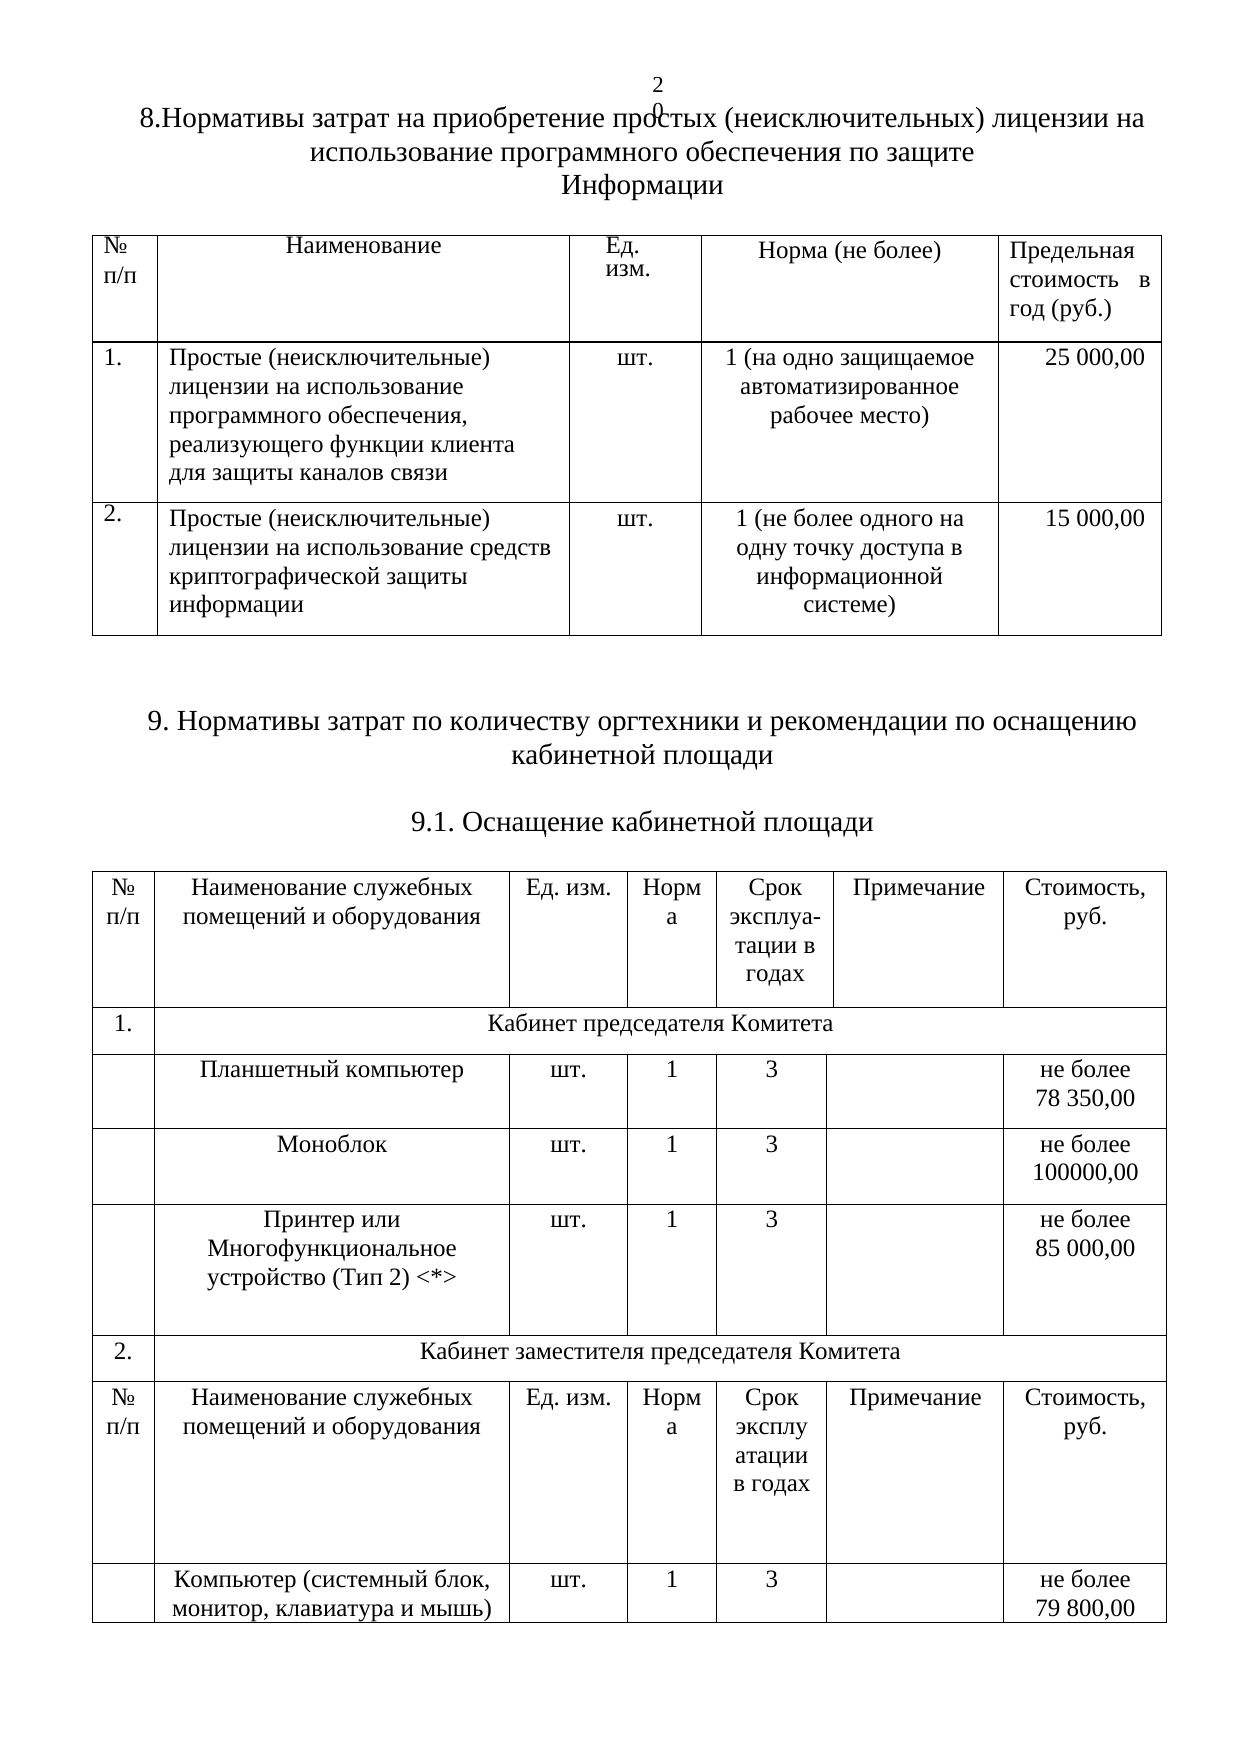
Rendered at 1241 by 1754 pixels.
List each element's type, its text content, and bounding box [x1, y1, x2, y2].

table_cell 1. [93, 1008, 154, 1053]
table_cell 15 000,00 [999, 503, 1161, 635]
table_cell [93, 1205, 154, 1335]
table_cell 3 [717, 1055, 826, 1128]
table_header Наименование [158, 236, 569, 341]
table_cell 2. [93, 503, 157, 635]
table_cell Стоимость, руб. [1004, 1382, 1166, 1563]
table_cell 1 (на одно защищаемое автоматизированное рабочее место) [702, 343, 998, 502]
table_cell Планшетный компьютер [155, 1055, 509, 1128]
table_cell [827, 1055, 1003, 1128]
table_cell не более 85 000,00 [1004, 1205, 1166, 1335]
table_cell шт. [510, 1564, 627, 1622]
table_cell 2. [93, 1336, 154, 1381]
table_cell не более 100000,00 [1004, 1129, 1166, 1203]
text кабинетной площади [103, 737, 1181, 771]
table_header Ед. изм. [510, 872, 627, 1007]
table_cell 1 [628, 1205, 716, 1335]
table_header Норма (не более) [702, 236, 998, 341]
table_cell 25 000,00 [999, 343, 1161, 502]
table_cell 1 (не более одного на одну точку доступа в информационной системе) [702, 503, 998, 635]
table_cell шт. [570, 343, 701, 502]
table_cell 3 [717, 1564, 826, 1622]
table_cell 1 [628, 1129, 716, 1203]
table_cell шт. [510, 1055, 627, 1128]
text 8.Нормативы затрат на приобретение простых (неисключительных) лицензии на использование программного обеспечения по защите [103, 100, 1181, 167]
table_header Примечание [834, 872, 1003, 1007]
table_cell Простые (неисключительные) лицензии на использование средств криптографической защиты информации [158, 503, 569, 635]
table_header Наименование служебных помещений и оборудования [155, 872, 509, 1007]
table_cell [827, 1205, 1003, 1335]
table_cell Кабинет заместителя председателя Комитета [155, 1336, 1166, 1381]
table_cell 1 [628, 1564, 716, 1622]
table_cell Норма [628, 1382, 716, 1563]
table_header Предельная стоимость в год (руб.) [999, 236, 1161, 341]
table_header Срок эксплуатации в годах [717, 872, 833, 1007]
table_cell шт. [510, 1129, 627, 1203]
table_cell 1 [628, 1055, 716, 1128]
table_cell [93, 1129, 154, 1203]
table_header Ед. изм. [570, 236, 701, 341]
table_cell [93, 1564, 154, 1622]
table_cell Простые (неисключительные) лицензии на использование программного обеспечения, реализующего функции клиента для защиты каналов связи [158, 343, 569, 502]
table_cell не более 79 800,00 [1004, 1564, 1166, 1622]
table_cell шт. [570, 503, 701, 635]
table_cell Кабинет председателя Комитета [155, 1008, 1166, 1053]
table_cell Моноблок [155, 1129, 509, 1203]
table_cell не более 78 350,00 [1004, 1055, 1166, 1128]
table_cell Принтер или Многофункциональное устройство (Тип 2) <*> [155, 1205, 509, 1335]
table_header № п/п [93, 236, 157, 341]
table_header Норма [628, 872, 716, 1007]
table_cell Ед. изм. [510, 1382, 627, 1563]
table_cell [155, 1564, 509, 1622]
text 9.1. Оснащение кабинетной площади [103, 804, 1181, 838]
table_cell 3 [717, 1129, 826, 1203]
table_cell 1. [93, 343, 157, 502]
table_cell Наименование служебных помещений и оборудования [155, 1382, 509, 1563]
table_cell 3 [717, 1205, 826, 1335]
table_cell [93, 1055, 154, 1128]
table_header Стоимость, руб. [1004, 872, 1166, 1007]
table_cell [827, 1564, 1003, 1622]
table_cell Примечание [827, 1382, 1003, 1563]
table_cell Срок эксплуатации в годах [717, 1382, 826, 1563]
text Информации [103, 167, 1181, 201]
table_cell № п/п [93, 1382, 154, 1563]
table_cell [827, 1129, 1003, 1203]
text 9. Нормативы затрат по количеству оргтехники и рекомендации по оснащению [103, 703, 1181, 737]
table_cell шт. [510, 1205, 627, 1335]
table_header № п/п [93, 872, 154, 1007]
